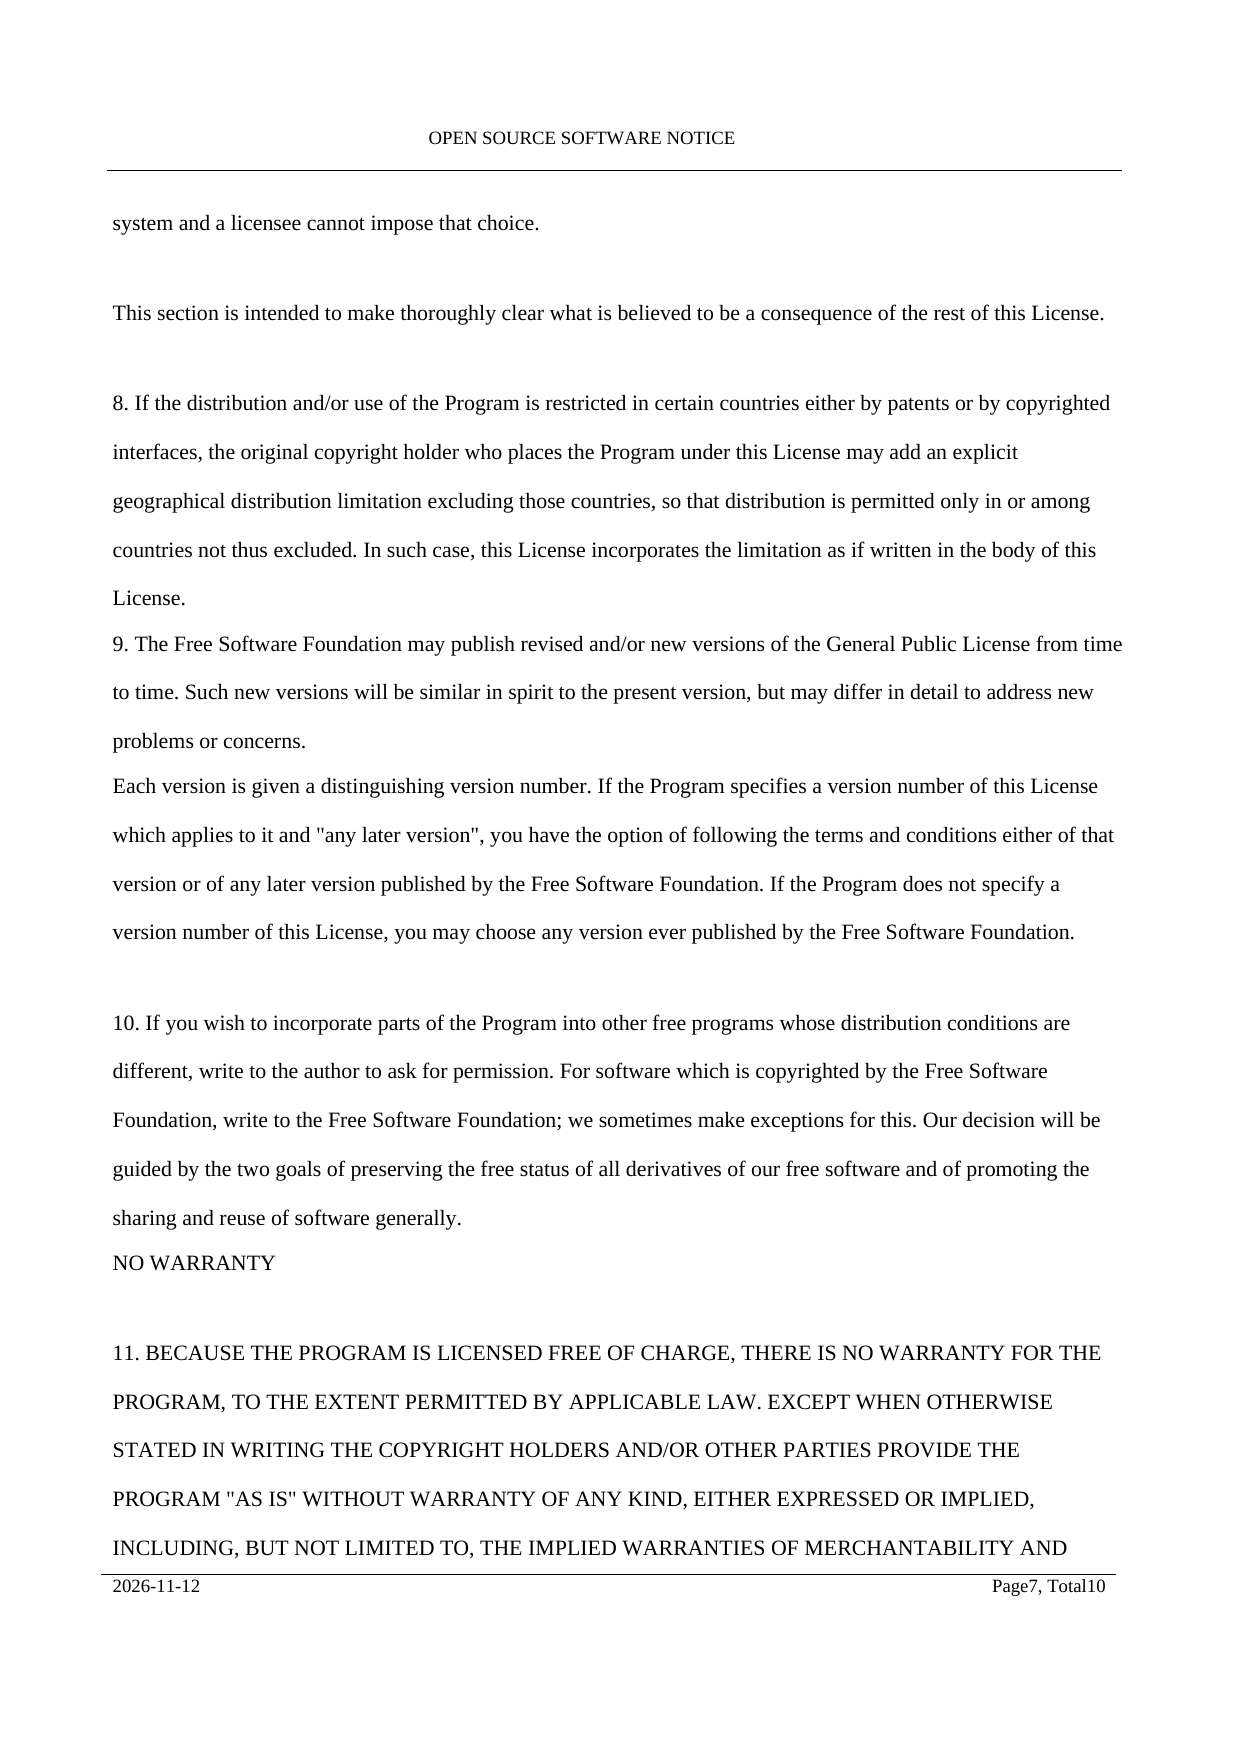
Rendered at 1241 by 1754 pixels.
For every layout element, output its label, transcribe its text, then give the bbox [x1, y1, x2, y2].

text 9. The Free Software Foundation may publish revised and/or new versions of the General Public License from time to time. Such new versions will be similar in spirit to the present version, but may differ in detail to address new problems or concerns. [112, 627, 1128, 757]
text 10. If you wish to incorporate parts of the Program into other free programs whose distribution conditions are different, write to the author to ask for permission. For software which is copyrighted by the Free Software Foundation, write to the Free Software Foundation; we sometimes make exceptions for this. Our decision will be guided by the two goals of preserving the free status of all derivatives of our free software and of promoting the sharing and reuse of software generally. [112, 1006, 1128, 1233]
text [112, 206, 1128, 239]
text NO WARRANTY [112, 1246, 1128, 1278]
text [112, 1336, 1128, 1564]
text Each version is given a distinguishing version number. If the Program specifies a version number of this License which applies to it and "any later version", you have the option of following the terms and conditions either of that version or of any later version published by the Free Software Foundation. If the Program does not specify a version number of this License, you may choose any version ever published by the Free Software Foundation. [112, 769, 1128, 948]
text 8. If the distribution and/or use of the Program is restricted in certain countries either by patents or by copyrighted interfaces, the original copyright holder who places the Program under this License may add an explicit geographical distribution limitation excluding those countries, so that distribution is permitted only in or among countries not thus excluded. In such case, this License incorporates the limitation as if written in the body of this License. [112, 387, 1128, 614]
text This section is intended to make thoroughly clear what is believed to be a consequence of the rest of this License. [112, 297, 1128, 329]
